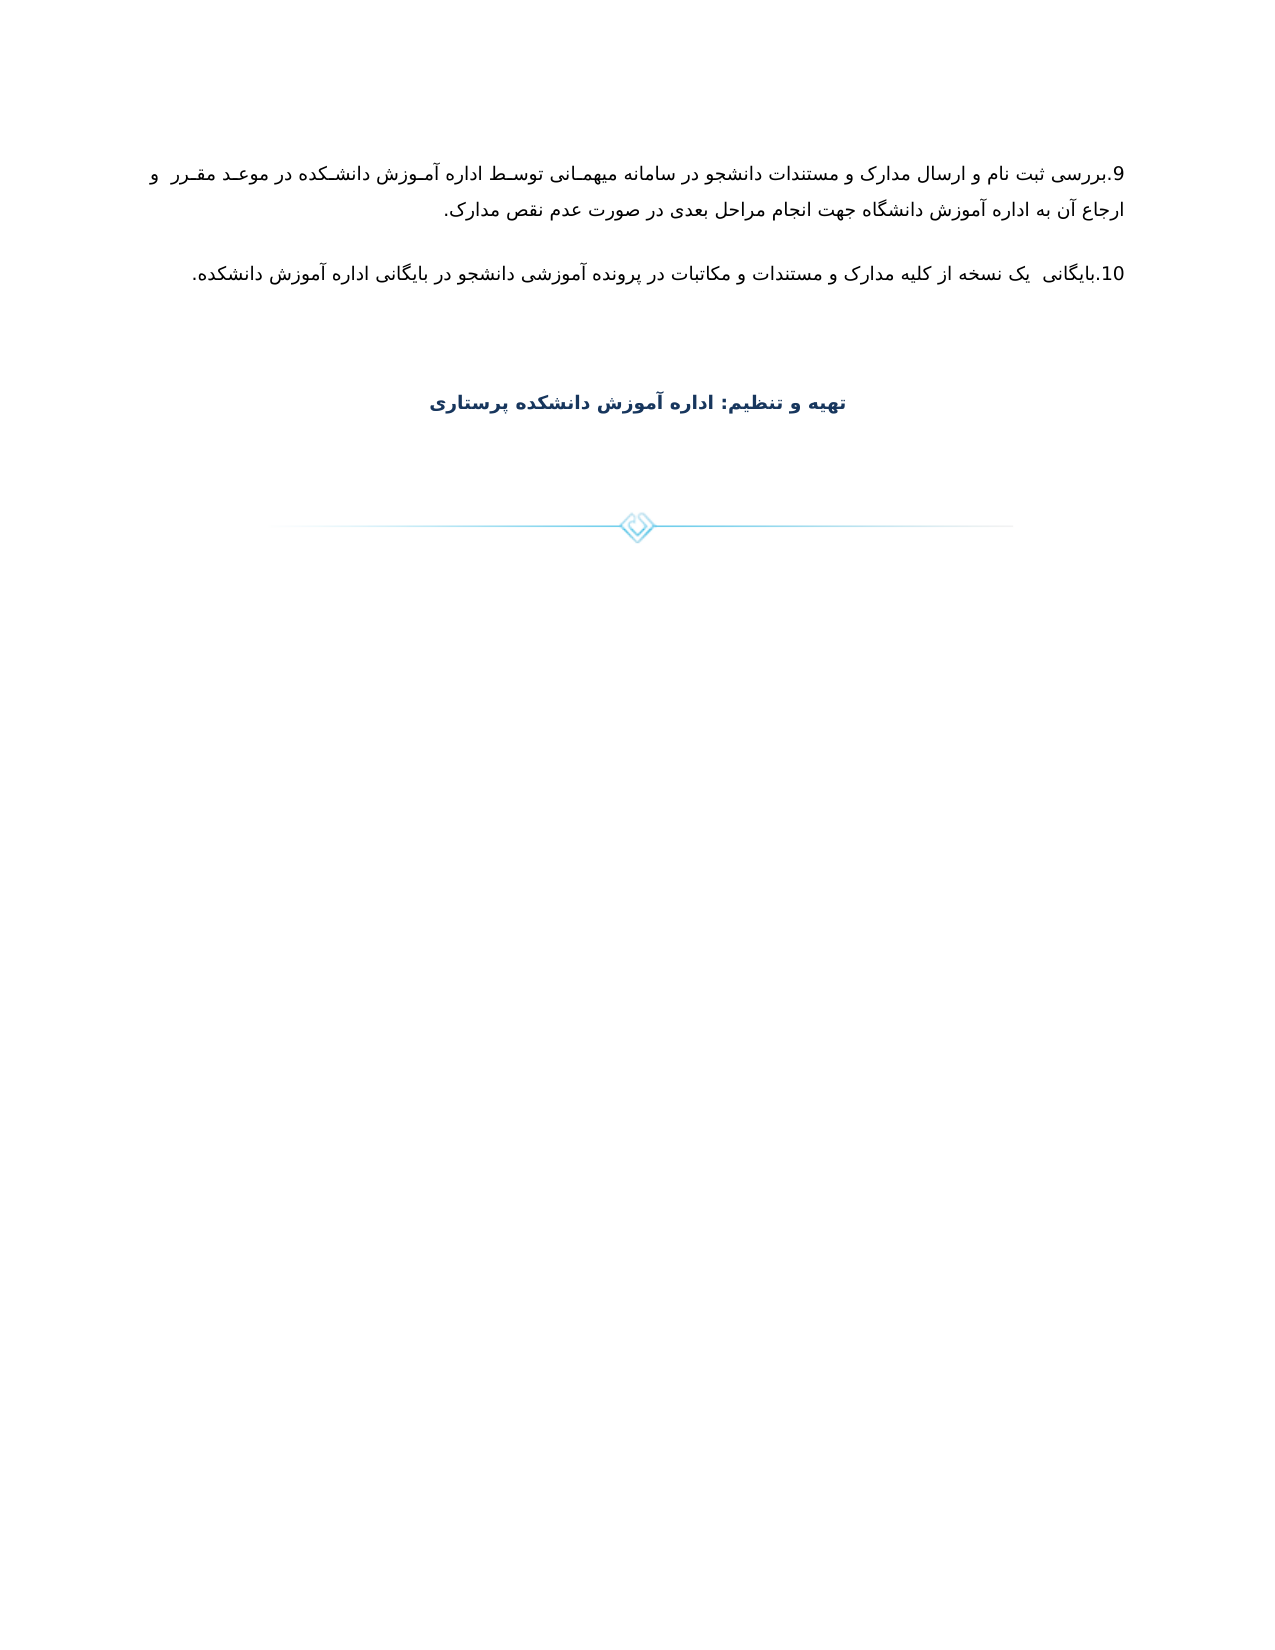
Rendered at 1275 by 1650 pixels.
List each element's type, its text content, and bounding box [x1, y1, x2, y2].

picture [261, 507, 1014, 547]
text 9.بررسی ثبت نام و ارسال مدارک و مستندات دانشجو در سامانه میهمانی توسط اداره آموزش دانشکده در موعد مقرر و ارجاع آن به اداره آموزش دانشگاه جهت انجام مراحل بعدی در صورت عدم نقص مدارک. [150, 150, 1125, 220]
text تهیه و تنظیم: اداره آموزش دانشکده پرستاری [150, 378, 1125, 413]
text 10.بایگانی یک نسخه از کلیه مدارک و مستندات و مکاتبات در پرونده آموزشی دانشجو در بایگانی اداره آموزش دانشکده. [150, 249, 1125, 285]
